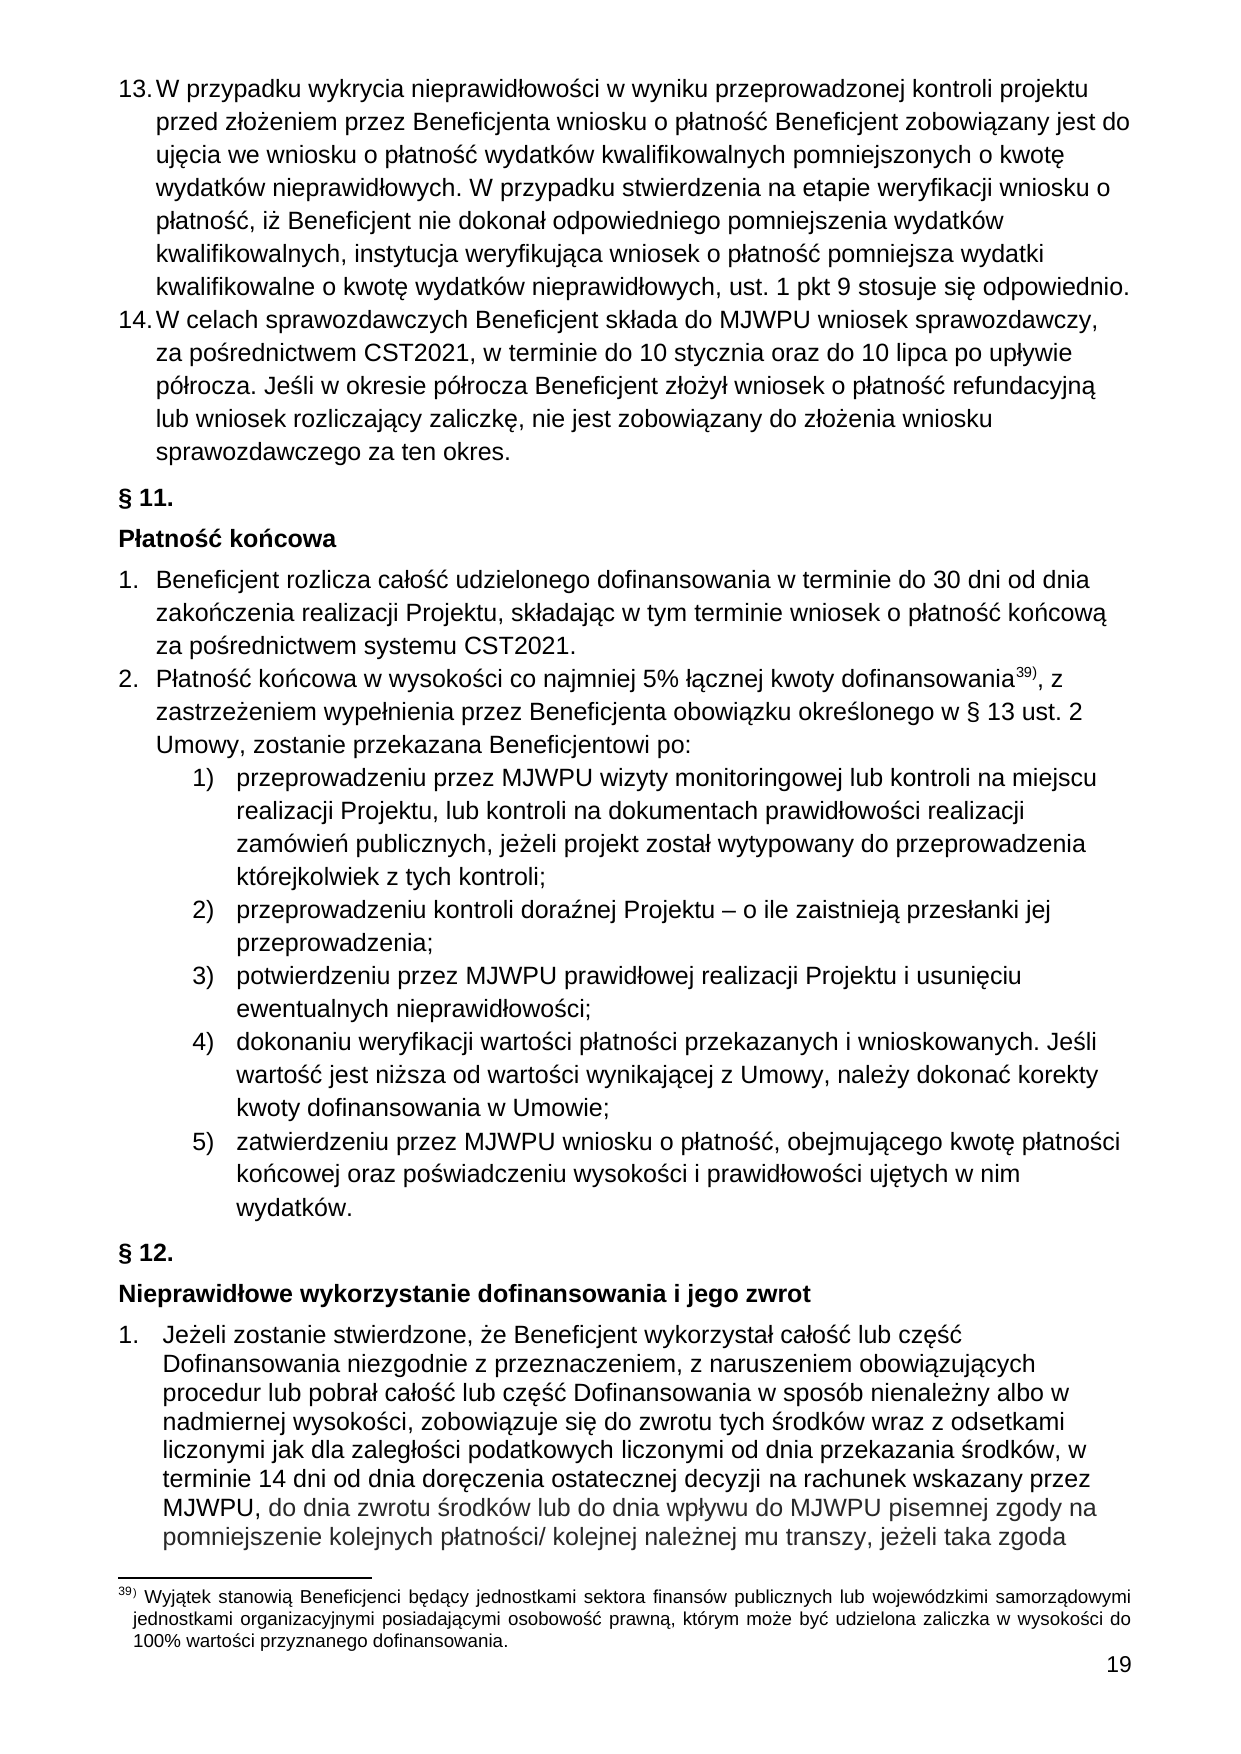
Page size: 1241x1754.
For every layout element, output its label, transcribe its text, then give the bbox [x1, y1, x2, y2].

list Beneficjent rozlicza całość udzielonego dofinansowania w terminie do 30 dni od dnia zakończenia realizacji Projektu, składając w tym terminie wniosek o płatność końcową za pośrednictwem systemu CST2021. [118, 565, 1132, 660]
list W celach sprawozdawczych Beneficjent składa do MJWPU wniosek sprawozdawczy, za pośrednictwem CST2021, w terminie do 10 stycznia oraz do 10 lipca po upływie półrocza. Jeśli w okresie półrocza Beneficjent złożył wniosek o płatność refundacyjną lub wniosek rozliczający zaliczkę, nie jest zobowiązany do złożenia wniosku sprawozdawczego za ten okres. [118, 305, 1132, 466]
list zatwierdzeniu przez MJWPU wniosku o płatność, obejmującego kwotę płatności końcowej oraz poświadczeniu wysokości i prawidłowości ujętych w nim wydatków. [192, 1126, 1132, 1221]
list dokonaniu weryfikacji wartości płatności przekazanych i wnioskowanych. Jeśli wartość jest niższa od wartości wynikającej z Umowy, należy dokonać korekty kwoty dofinansowania w Umowie; [192, 1027, 1132, 1122]
list potwierdzeniu przez MJWPU prawidłowej realizacji Projektu i usunięciu ewentualnych nieprawidłowości; [192, 961, 1132, 1023]
subtitle § 11. [118, 483, 1132, 511]
subtitle § 12. [118, 1238, 1132, 1267]
list Płatność końcowa w wysokości co najmniej 5% łącznej kwoty dofinansowania), z zastrzeżeniem wypełnienia przez Beneficjenta obowiązku określonego w § 13 ust. 2 Umowy, zostanie przekazana Beneficjentowi po: [118, 664, 1132, 759]
subtitle Nieprawidłowe wykorzystanie dofinansowania i jego zwrot [118, 1279, 1132, 1308]
list przeprowadzeniu kontroli doraźnej Projektu – o ile zaistnieją przesłanki jej przeprowadzenia; [192, 895, 1132, 957]
list przeprowadzeniu przez MJWPU wizyty monitoringowej lub kontroli na miejscu realizacji Projektu, lub kontroli na dokumentach prawidłowości realizacji zamówień publicznych, jeżeli projekt został wytypowany do przeprowadzenia którejkolwiek z tych kontroli; [192, 763, 1132, 891]
subtitle Płatność końcowa [118, 524, 1132, 553]
list W przypadku wykrycia nieprawidłowości w wyniku przeprowadzonej kontroli projektu przed złożeniem przez Beneficjenta wniosku o płatność Beneficjent zobowiązany jest do ujęcia we wniosku o płatność wydatków kwalifikowalnych pomniejszonych o kwotę wydatków nieprawidłowych. W przypadku stwierdzenia na etapie weryfikacji wniosku o płatność, iż Beneficjent nie dokonał odpowiedniego pomniejszenia wydatków kwalifikowalnych, instytucja weryfikująca wniosek o płatność pomniejsza wydatki kwalifikowalne o kwotę wydatków nieprawidłowych, ust. 1 pkt 9 stosuje się odpowiednio. [118, 74, 1132, 301]
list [118, 1321, 1132, 1551]
